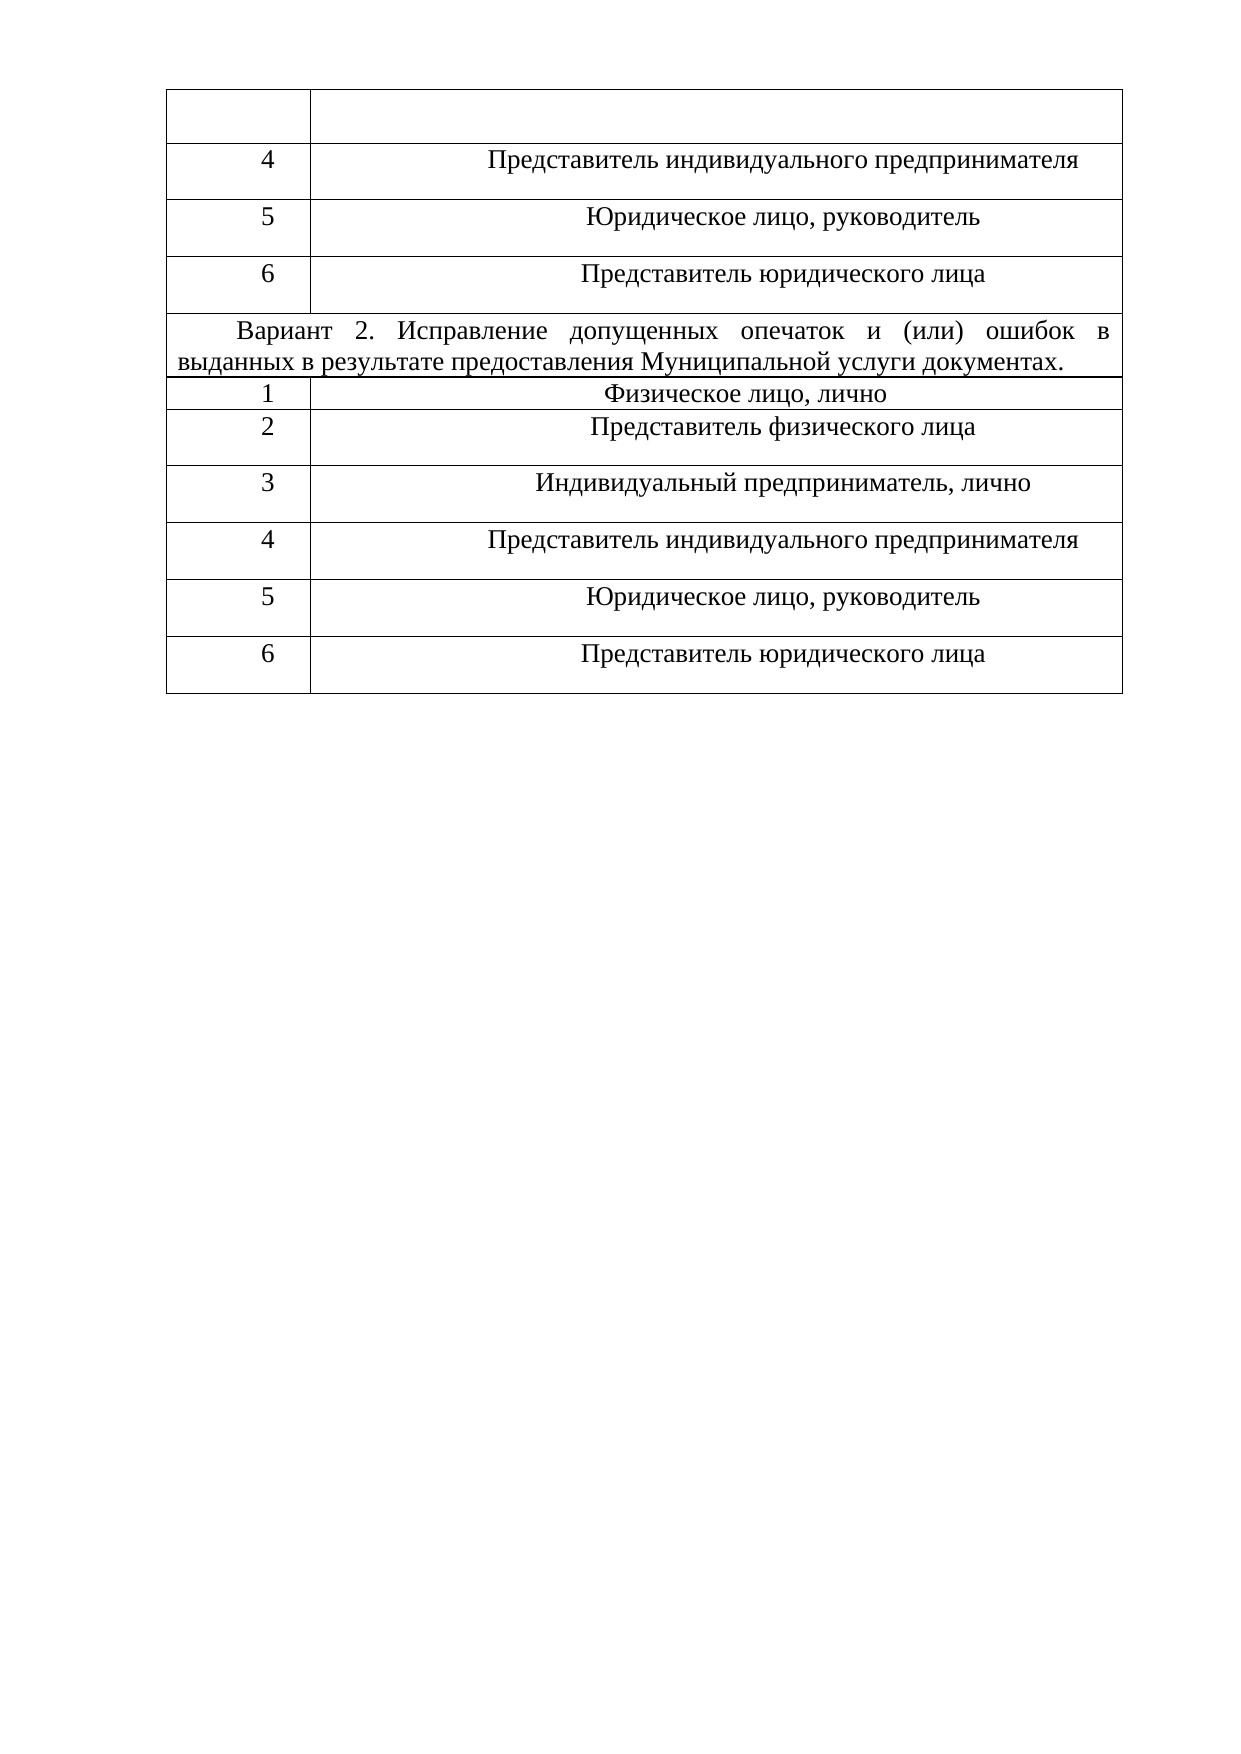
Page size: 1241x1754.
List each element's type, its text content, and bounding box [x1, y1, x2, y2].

table_cell Юридическое лицо, руководитель [311, 580, 1122, 636]
table_cell 4 [167, 144, 310, 199]
table_cell 6 [167, 257, 310, 313]
table_cell Представитель индивидуального предпринимателя [311, 144, 1122, 199]
table_cell 3 [167, 466, 310, 522]
table_cell Представитель юридического лица [311, 257, 1122, 313]
table_cell Представитель индивидуального предпринимателя [311, 523, 1122, 579]
table_cell 1 [167, 378, 310, 408]
table_cell 4 [167, 523, 310, 579]
table_cell Вариант 2. Исправление допущенных опечаток и (или) ошибок в выданных в результате предоставления Муниципальной услуги документах. [167, 314, 1122, 376]
table_cell Представитель юридического лица [311, 637, 1122, 693]
table_cell Представитель физического лица [311, 410, 1122, 465]
table_cell Физическое лицо, лично [311, 378, 1122, 408]
table_cell Юридическое лицо, руководитель [311, 200, 1122, 256]
table_cell 5 [167, 580, 310, 636]
table_cell 3 [167, 90, 310, 142]
table_cell 5 [167, 200, 310, 256]
table_cell 2 [167, 410, 310, 465]
table_cell Индивидуальный предприниматель, лично [311, 466, 1122, 522]
table_cell 6 [167, 637, 310, 693]
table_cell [311, 90, 1122, 142]
